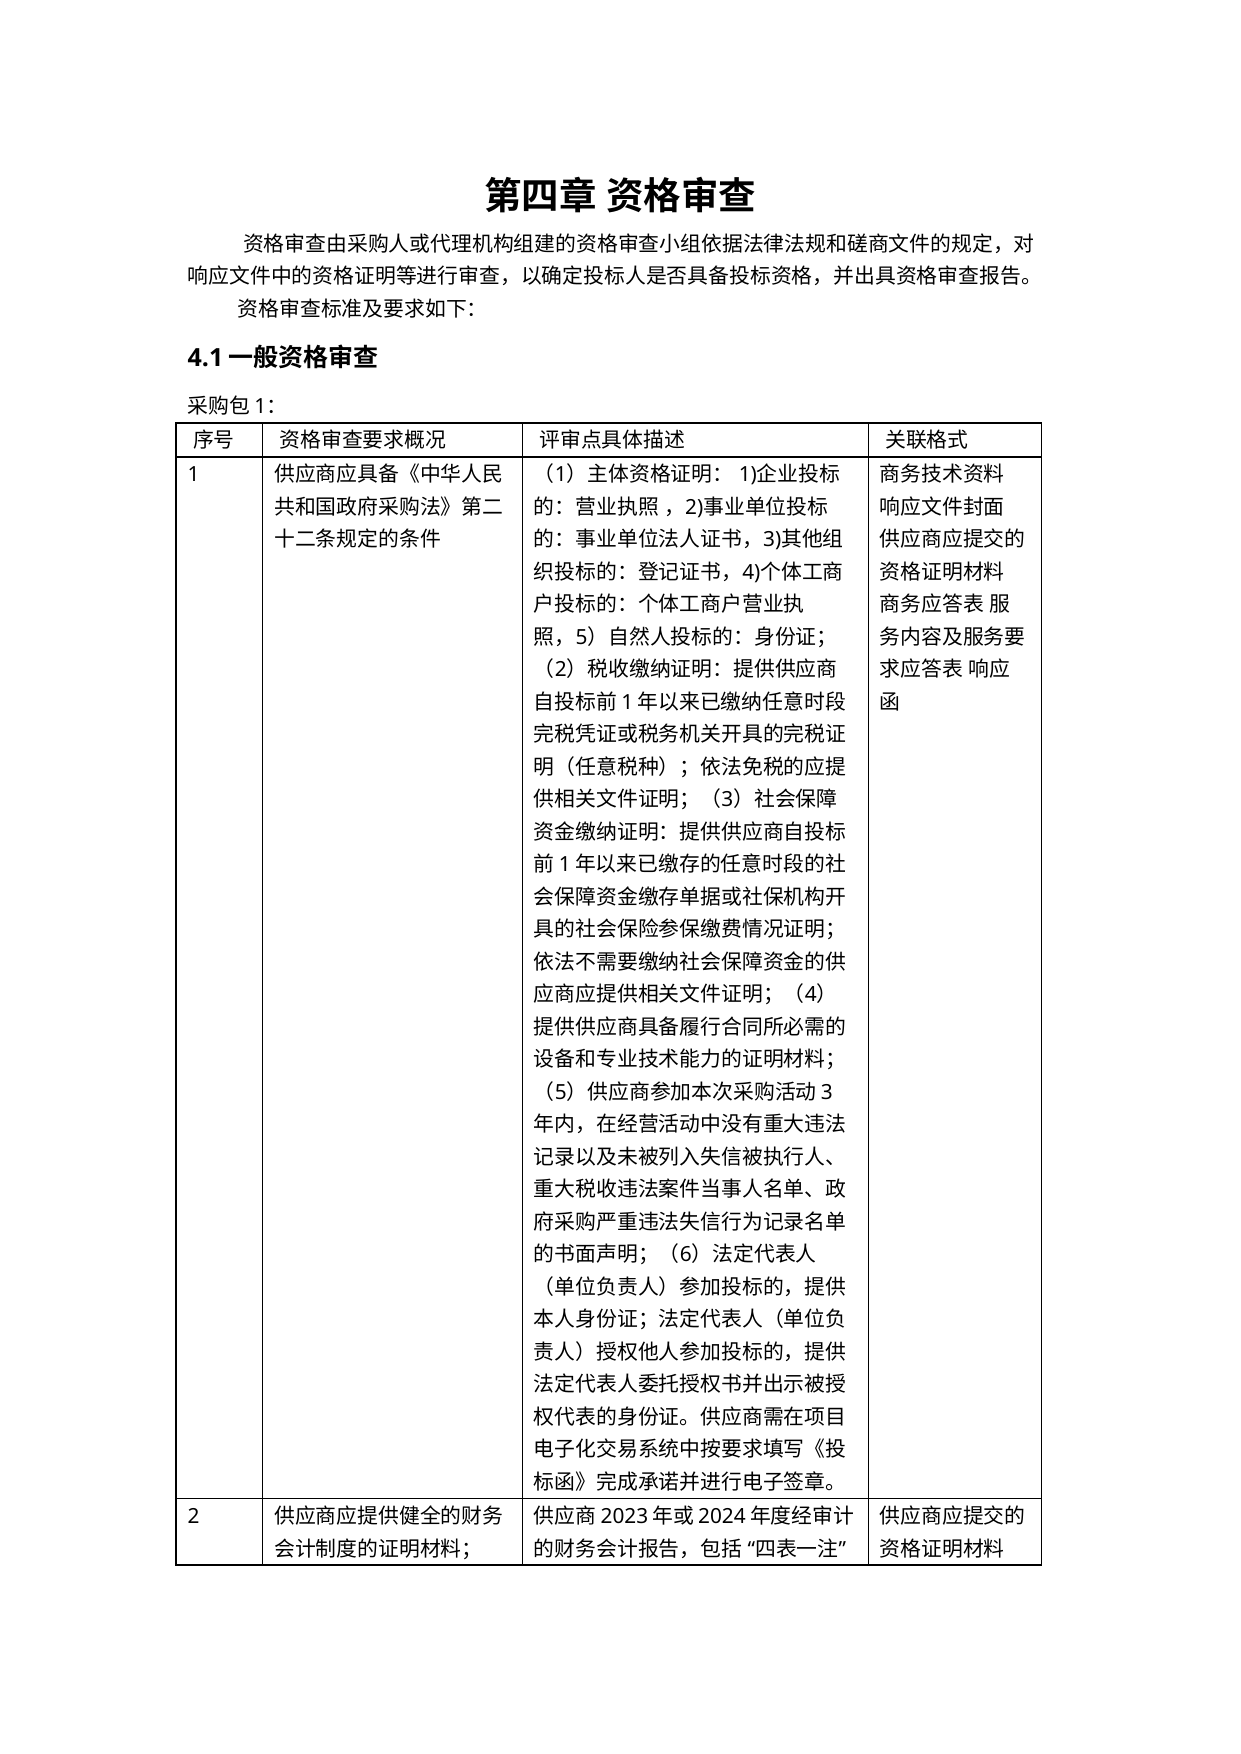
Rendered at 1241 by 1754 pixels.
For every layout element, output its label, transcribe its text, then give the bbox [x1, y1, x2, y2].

table_header 资格审查要求概况 [263, 424, 522, 456]
table_header 评审点具体描述 [523, 424, 868, 456]
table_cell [263, 1499, 522, 1564]
text 第四章 资格审查 [187, 162, 1053, 227]
text 资格审查由采购人或代理机构组建的资格审查小组依据法律法规和磋商文件的规定，对响应文件中的资格证明等进行审查，以确定投标人是否具备投标资格，并出具资格审查报告。 [187, 227, 1053, 292]
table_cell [523, 1499, 868, 1564]
table_cell 商务技术资料 响应文件封面 供应商应提交的资格证明材料 商务应答表 服务内容及服务要求应答表 响应函 [869, 458, 1041, 1498]
text 资格审查标准及要求如下： [187, 292, 1053, 324]
table_cell 2 [177, 1499, 262, 1564]
text 4.1一般资格审查 [187, 324, 1053, 389]
table_header 序号 [177, 424, 262, 456]
text 采购包1： [187, 389, 1053, 422]
table_cell 1 [177, 458, 262, 1498]
table_cell （1）主体资格证明： 1)企业投标的：营业执照 ，2)事业单位投标的：事业单位法人证书，3)其他组织投标的：登记证书，4)个体工商户投标的：个体工商户营业执照，5）自然人投标的：身份证；（2）税收缴纳证明：提供供应商自投标前1年以来已缴纳任意时段完税凭证或税务机关开具的完税证明（任意税种）；依法免税的应提供相关文件证明；（3）社会保障资金缴纳证明：提供供应商自投标前1年以来已缴存的任意时段的社会保障资金缴存单据或社保机构开具的社会保险参保缴费情况证明；依法不需要缴纳社会保障资金的供应商应提供相关文件证明；（4）提供供应商具备履行合同所必需的设备和专业技术能力的证明材料；（5）供应商参加本次采购活动3年内，在经营活动中没有重大违法记录以及未被列入失信被执行人、重大税收违法案件当事人名单、政府采购严重违法失信行为记录名单的书面声明；（6）法定代表人（单位负责人）参加投标的，提供本人身份证；法定代表人（单位负责人）授权他人参加投标的，提供法定代表人委托授权书并出示被授权代表的身份证。供应商需在项目电子化交易系统中按要求填写《投标函》完成承诺并进行电子签章。 [523, 458, 868, 1498]
table_cell 供应商应具备《中华人民共和国政府采购法》第二十二条规定的条件 [263, 458, 522, 1498]
table_cell 供应商应提交的资格证明材料 商务应答表 [869, 1499, 1041, 1564]
table_header 关联格式 [869, 424, 1041, 456]
